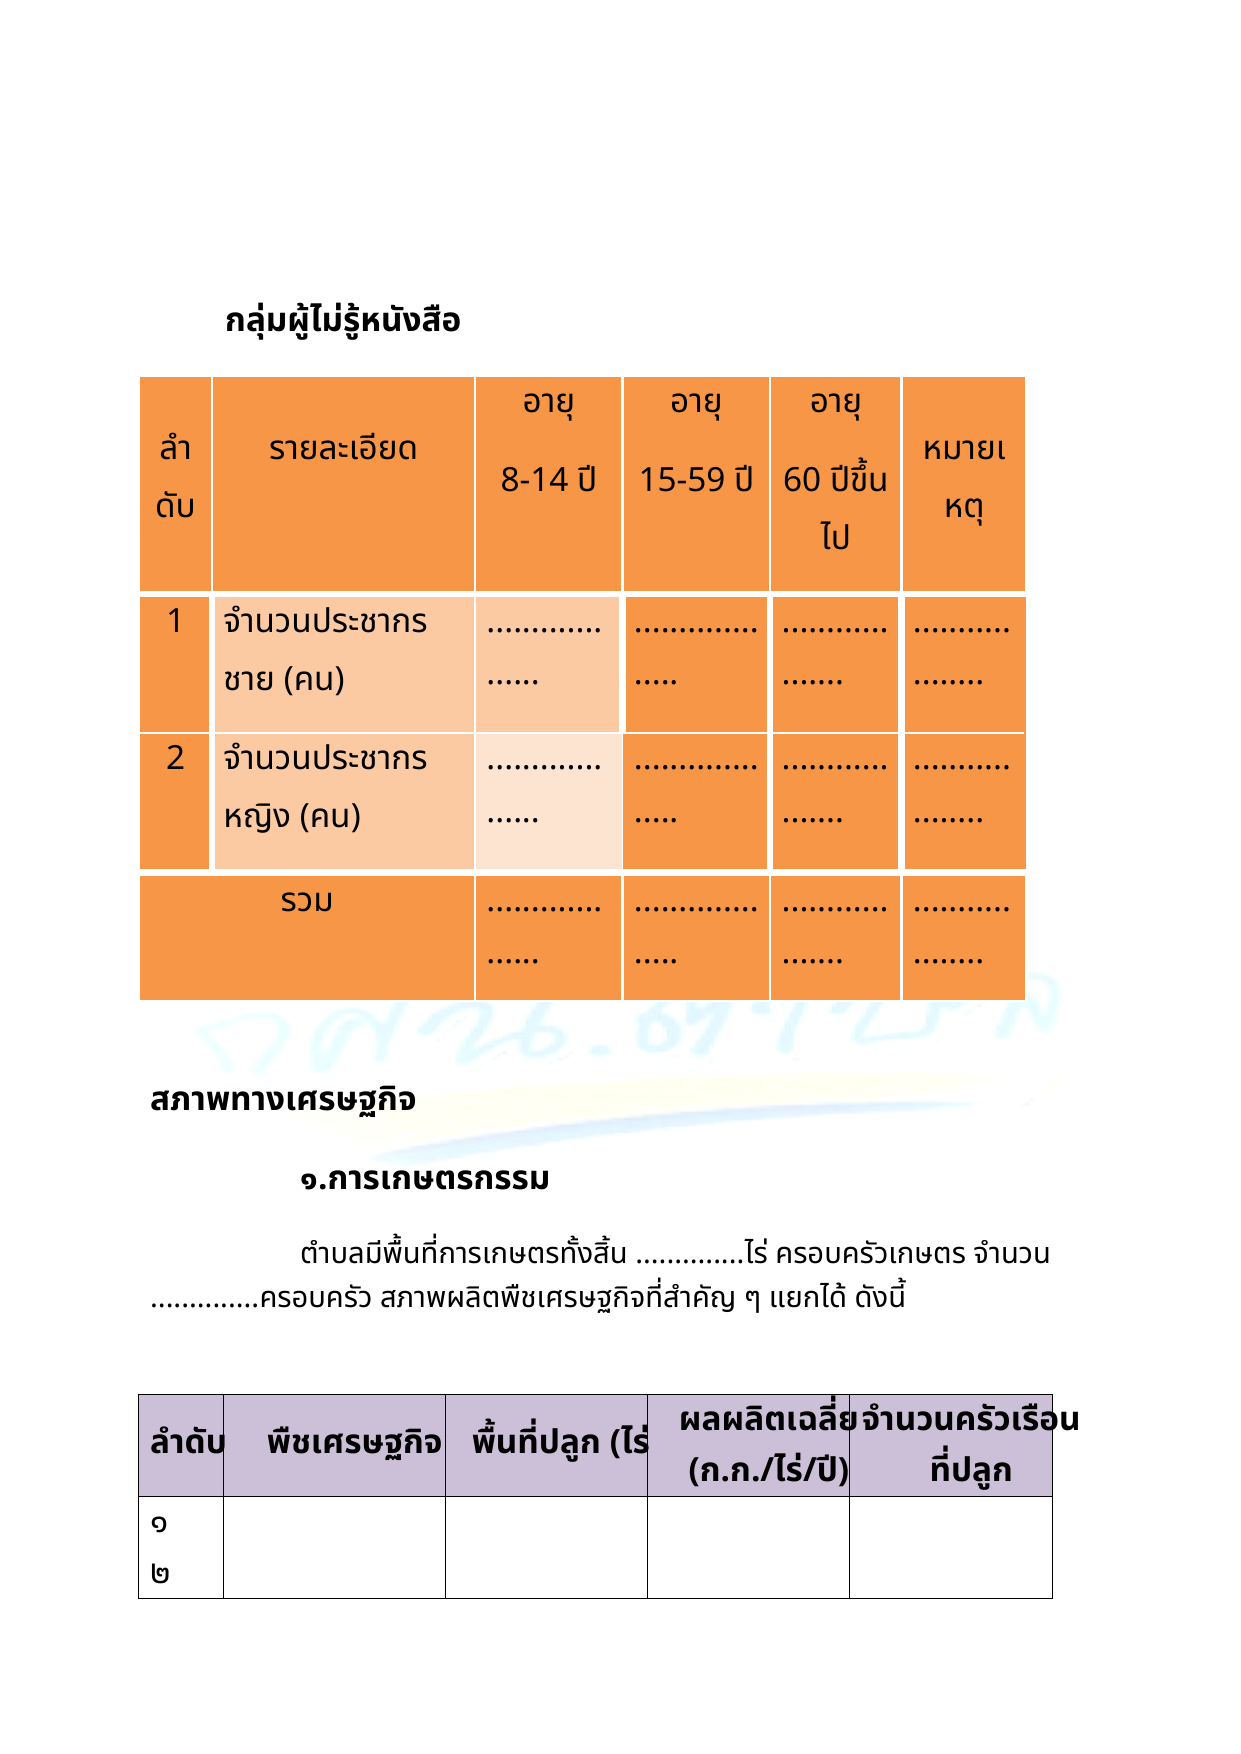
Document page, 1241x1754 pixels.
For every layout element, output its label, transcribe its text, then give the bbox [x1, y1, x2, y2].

table_cell ................... [905, 732, 1026, 869]
table_cell 2 [140, 734, 209, 869]
text กลุ่มผู้ไม่รู้หนังสือ [150, 296, 1090, 346]
table_header ผลผลิตเฉลี่ย (ก.ก./ไร่/ปี) [648, 1395, 849, 1496]
table_cell ................... [624, 876, 769, 1000]
table_cell จำนวนประชากรหญิง (คน) [215, 734, 474, 869]
table_cell 1 [140, 597, 209, 732]
table_cell ................... [476, 597, 619, 732]
table_header พืชเศรษฐกิจ [224, 1395, 445, 1496]
table_header อายุ 15-59 ปี [624, 377, 769, 591]
table_header หมายเหตุ [903, 377, 1025, 591]
table_cell ................... [476, 734, 622, 869]
table_header ลำดับ [139, 1395, 223, 1496]
table_cell [446, 1497, 647, 1598]
text ตำบลมีพื้นที่การเกษตรทั้งสิ้น ..............ไร่ ครอบครัวเกษตร จำนวน ..............ครอบครัว สภาพผลิตพืชเศรษฐกิจที่สำคัญ ๆ แยกได้ ดังนี้ [150, 1232, 1130, 1321]
table_header อายุ 8-14 ปี [476, 377, 621, 591]
table_cell ................... [626, 597, 767, 732]
table_cell ................... [773, 734, 898, 869]
table_cell ................... [773, 597, 898, 732]
table_cell ................... [476, 876, 621, 1000]
table_cell [648, 1497, 849, 1598]
table_cell ๑ ๒ ๓ ๔ ๕ [139, 1497, 223, 1598]
text สภาพทางเศรษฐกิจ [150, 1075, 1090, 1125]
table_header รายละเอียด [213, 377, 474, 591]
table_cell จำนวนประชากรชาย (คน) [215, 597, 474, 732]
table_header จำนวนครัวเรือน ที่ปลูก [850, 1395, 1052, 1496]
table_cell ................... [771, 876, 900, 1000]
table_header อายุ 60 ปีขึ้นไป [771, 377, 900, 591]
text ๑.การเกษตรกรรม [225, 1153, 1090, 1204]
table_header พื้นที่ปลูก (ไร่) [446, 1395, 647, 1496]
table_cell ................... [903, 876, 1025, 1000]
table_cell ................... [623, 734, 767, 869]
table_cell ................... [905, 597, 1026, 732]
table_cell [224, 1497, 445, 1598]
table_header ลำดับ [140, 377, 211, 591]
table_cell [850, 1497, 1052, 1598]
table_cell รวม [140, 876, 474, 1000]
